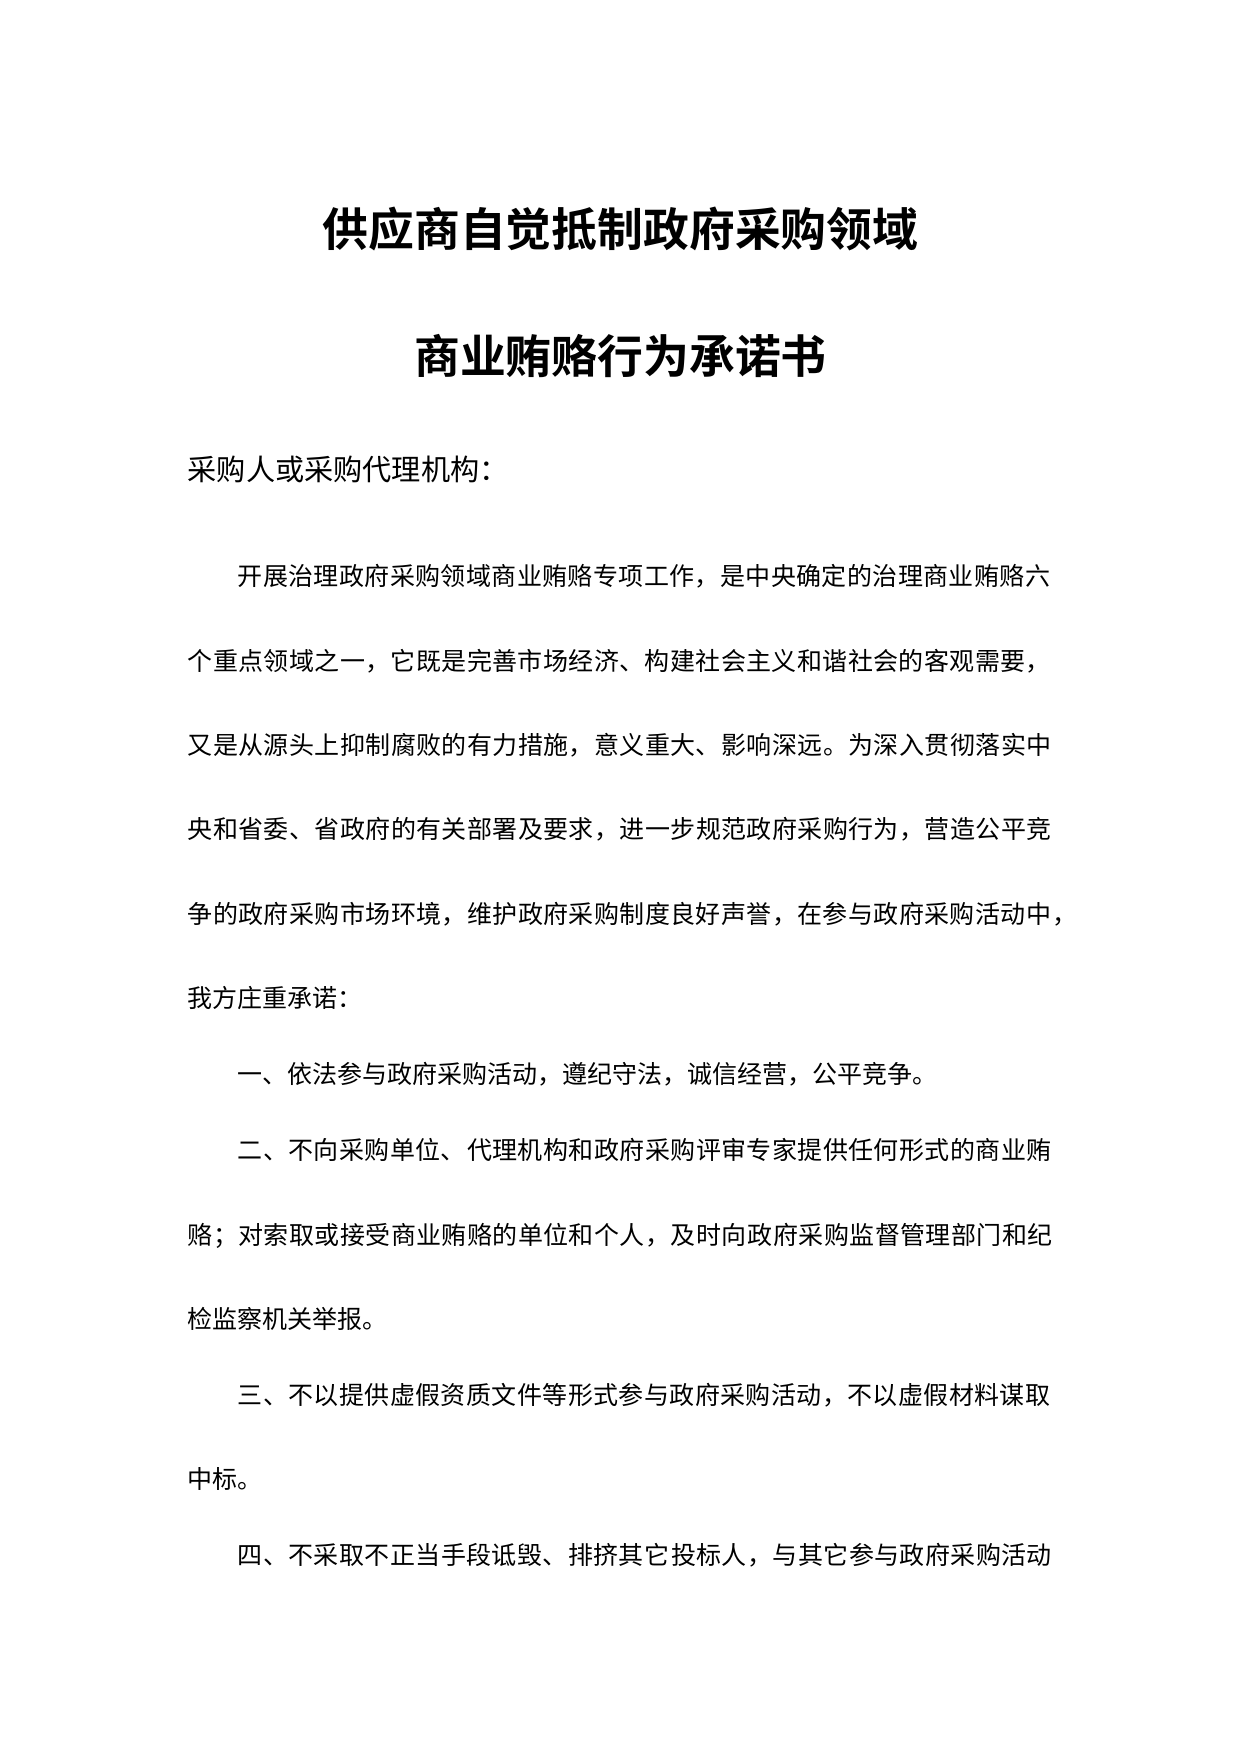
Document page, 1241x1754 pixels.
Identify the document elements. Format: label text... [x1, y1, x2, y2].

text 采购人或采购代理机构： [187, 435, 1053, 500]
text 供应商自觉抵制政府采购领域 [187, 178, 1053, 276]
text 商业贿赂行为承诺书 [187, 305, 1053, 402]
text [187, 1521, 1053, 1586]
text 一、依法参与政府采购活动，遵纪守法，诚信经营，公平竞争。 [187, 1040, 1053, 1105]
text 二、不向采购单位、代理机构和政府采购评审专家提供任何形式的商业贿赂；对索取或接受商业贿赂的单位和个人，及时向政府采购监督管理部门和纪检监察机关举报。 [187, 1116, 1053, 1350]
text 开展治理政府采购领域商业贿赂专项工作，是中央确定的治理商业贿赂六个重点领域之一，它既是完善市场经济、构建社会主义和谐社会的客观需要，又是从源头上抑制腐败的有力措施，意义重大、影响深远。为深入贯彻落实中央和省委、省政府的有关部署及要求，进一步规范政府采购行为，营造公平竞争的政府采购市场环境，维护政府采购制度良好声誉，在参与政府采购活动中，我方庄重承诺： [187, 542, 1053, 1029]
text 三、不以提供虚假资质文件等形式参与政府采购活动，不以虚假材料谋取中标。 [187, 1361, 1053, 1511]
